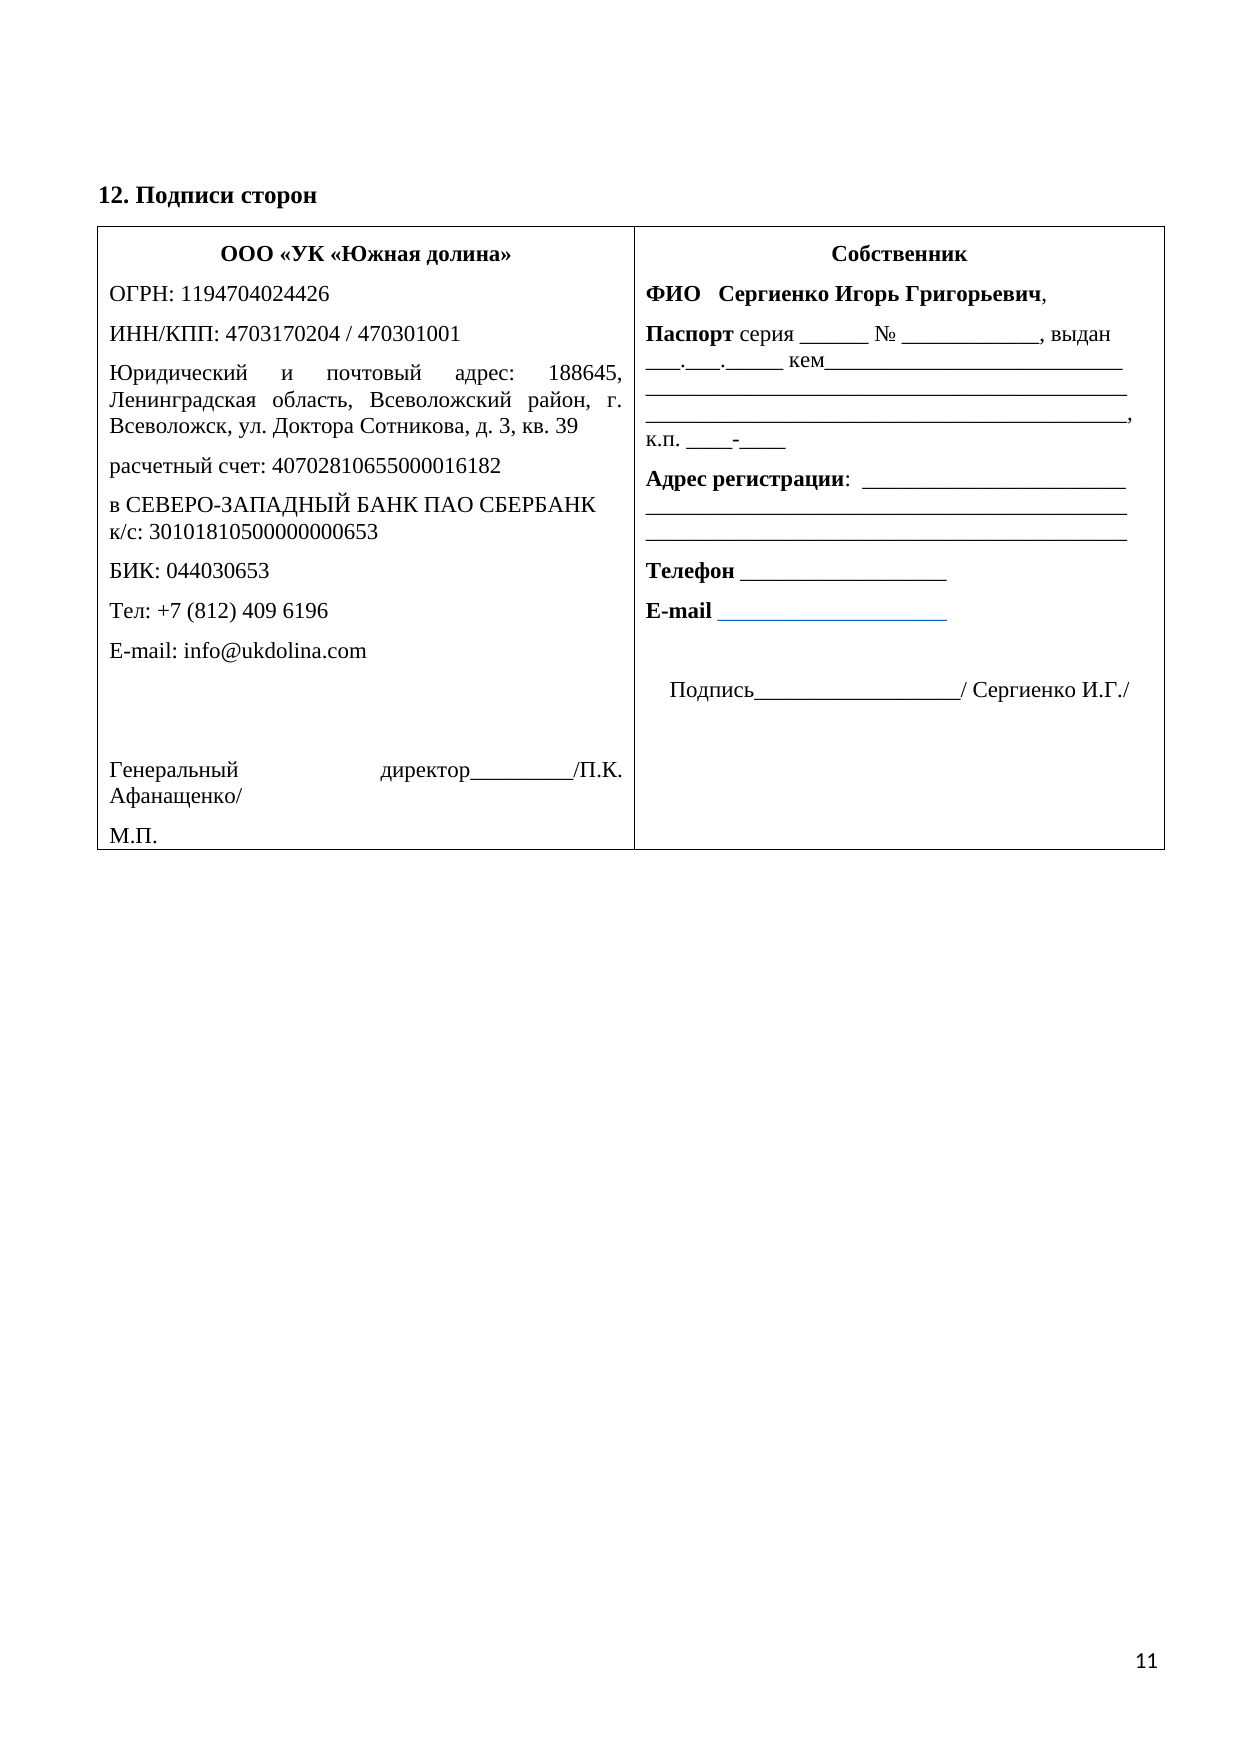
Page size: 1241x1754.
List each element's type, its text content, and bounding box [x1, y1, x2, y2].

text 12. Подписи сторон [98, 181, 1205, 209]
table_header ООО «УК «Южная долина» ОГРН: 1194704024426 ИНН/КПП: 4703170204 / 470301001 Юридический и почтовый адрес: 188645, Ленинградская область, Всеволожский район, г. Всеволожск, ул. Доктора Сотникова, д. 3, кв. 39 расчетный счет: 40702810655000016182 в СЕВЕРО-ЗАПАДНЫЙ БАНК ПАО СБЕРБАНК к/с: 30101810500000000653 БИК: 044030653 Тел: +7 (812) 409 6196 E-mail: info@ukdolina.com Генеральный директор_________/П.К. Афанащенко/ М.П. [98, 227, 634, 848]
table_header Собственник ФИО Сергиенко Игорь Григорьевич, Паспорт серия ______ № ____________, выдан ___.___._____ кем__________________________ __________________________________________ __________________________________________, к.п. ____-____ Адрес регистрации: _______________________ __________________________________________ __________________________________________ Телефон __________________ E-mail ____________________ Подпись__________________/ Сергиенко И.Г./ [635, 227, 1164, 848]
